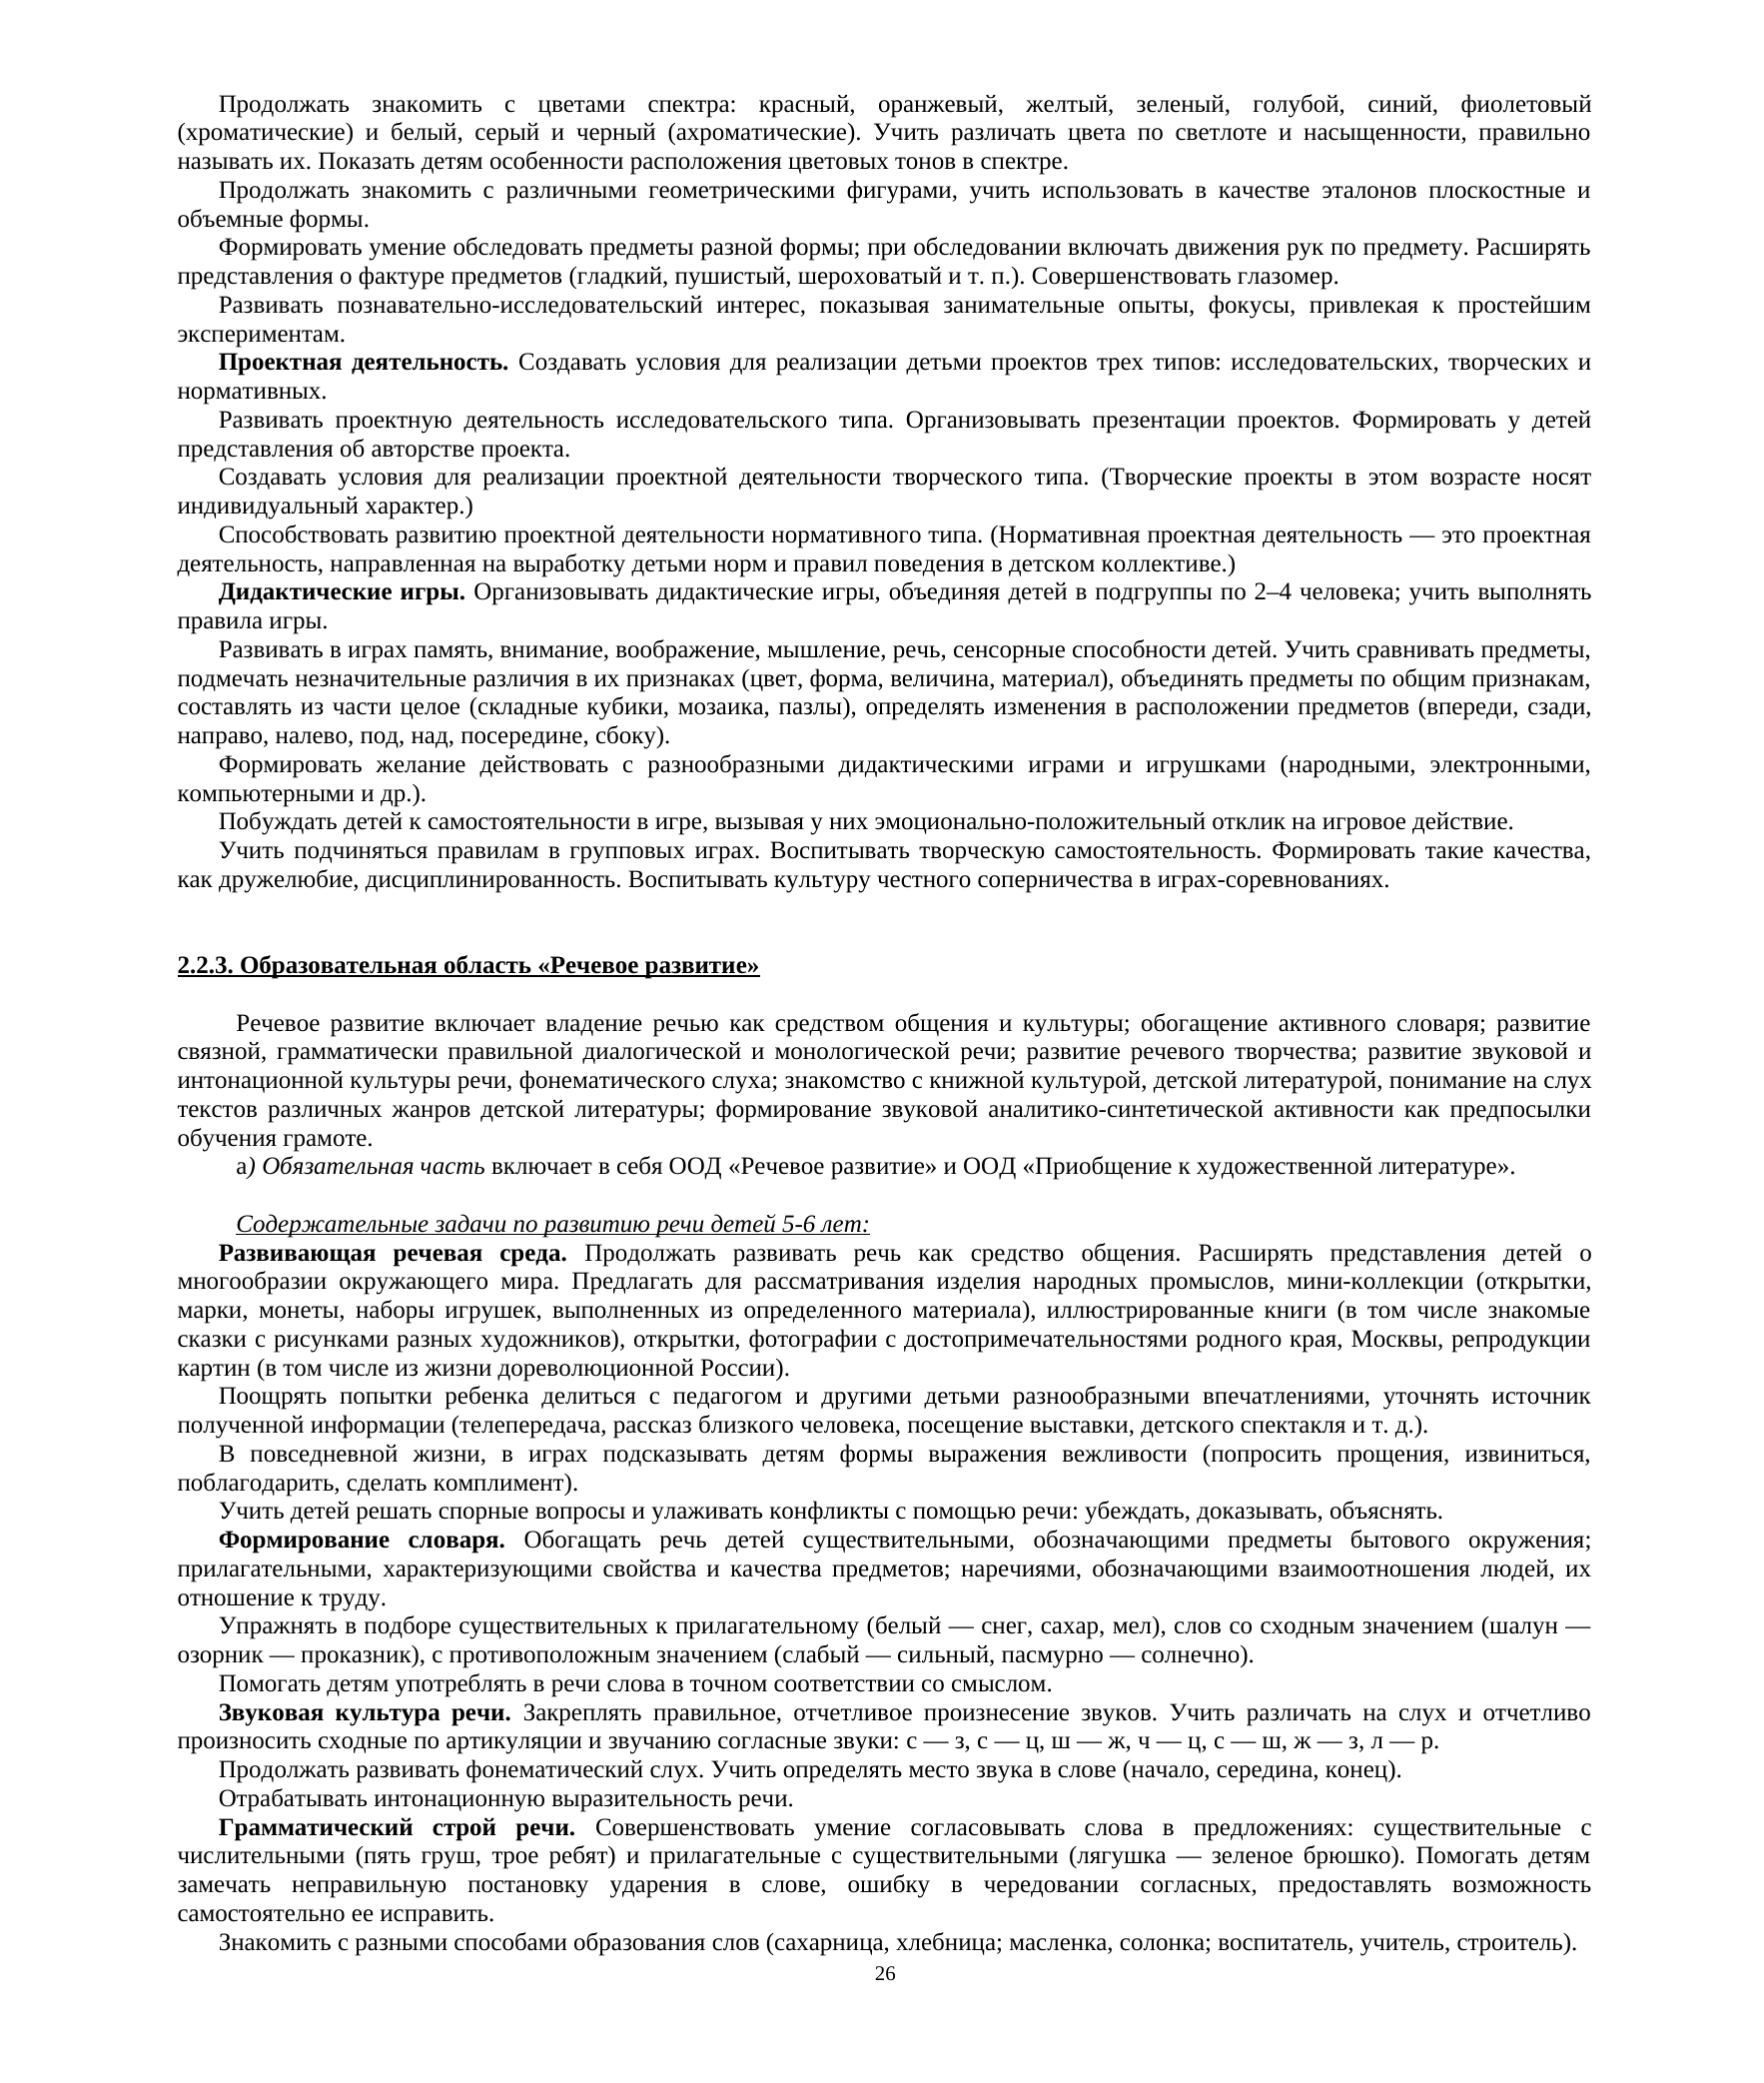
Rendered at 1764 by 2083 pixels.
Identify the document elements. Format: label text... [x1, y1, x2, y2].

text Продолжать развивать фонематический слух. Учить определять место звука в слове (начало, середина, конец). [177, 1754, 1593, 1783]
text Дидактические игры. Организовывать дидактические игры, объединяя детей в подгруппы по 2–4 человека; учить выполнять правила игры. [177, 576, 1593, 634]
text Формировать желание действовать с разнообразными дидактическими играми и игрушками (народными, электронными, компьютерными и др.). [177, 749, 1593, 806]
text Учить детей решать спорные вопросы и улаживать конфликты с помощью речи: убеждать, доказывать, объяснять. [177, 1496, 1593, 1525]
text Развивающая речевая среда. Продолжать развивать речь как средство общения. Расширять представления детей о многообразии окружающего мира. Предлагать для рассматривания изделия народных промыслов, мини-коллекции (открытки, марки, монеты, наборы игрушек, выполненных из определенного материала), иллюстрированные книги (в том числе знакомые сказки с рисунками разных художников), открытки, фотографии с достопримечательностями родного края, Москвы, репродукции картин (в том числе из жизни дореволюционной России). [177, 1238, 1593, 1381]
text Проектная деятельность. Создавать условия для реализации детьми проектов трех типов: исследовательских, творческих и нормативных. [177, 347, 1593, 405]
text Поощрять попытки ребенка делиться с педагогом и другими детьми разнообразными впечатлениями, уточнять источник полученной информации (телепередача, рассказ близкого человека, посещение выставки, детского спектакля и т. д.). [177, 1381, 1593, 1439]
text Упражнять в подборе существительных к прилагательному (белый — снег, сахар, мел), слов со сходным значением (шалун — озорник — проказник), с противоположным значением (слабый — сильный, пасмурно — солнечно). [177, 1610, 1593, 1668]
text Продолжать знакомить с цветами спектра: красный, оранжевый, желтый, зеленый, голубой, синий, фиолетовый (хроматические) и белый, серый и черный (ахроматические). Учить различать цвета по светлоте и насыщенности, правильно называть их. Показать детям особенности расположения цветовых тонов в спектре. [177, 89, 1593, 175]
text В повседневной жизни, в играх подсказывать детям формы выражения вежливости (попросить прощения, извиниться, поблагодарить, сделать комплимент). [177, 1439, 1593, 1496]
text Продолжать знакомить с различными геометрическими фигурами, учить использовать в качестве эталонов плоскостные и объемные формы. [177, 175, 1593, 232]
text Звуковая культура речи. Закреплять правильное, отчетливое произнесение звуков. Учить различать на слух и отчетливо произносить сходные по артикуляции и звучанию согласные звуки: с — з, с — ц, ш — ж, ч — ц, с — ш, ж — з, л — р. [177, 1697, 1593, 1754]
text Способствовать развитию проектной деятельности нормативного типа. (Нормативная проектная деятельность — это проектная деятельность, направленная на выработку детьми норм и правил поведения в детском коллективе.) [177, 520, 1593, 576]
text Формирование словаря. Обогащать речь детей существительными, обозначающими предметы бытового окружения; прилагательными, характеризующими свойства и качества предметов; наречиями, обозначающими взаимоотношения людей, их отношение к труду. [177, 1525, 1593, 1610]
text Развивать познавательно-исследовательский интерес, показывая занимательные опыты, фокусы, привлекая к простейшим экспериментам. [177, 290, 1593, 347]
text 2.2.3. Образовательная область «Речевое развитие» [177, 950, 1593, 979]
text Создавать условия для реализации проектной деятельности творческого типа. (Творческие проекты в этом возрасте носят индивидуальный характер.) [177, 462, 1593, 520]
text Знакомить с разными способами образования слов (сахарница, хлебница; масленка, солонка; воспитатель, учитель, строитель). [177, 1927, 1593, 1955]
text Отрабатывать интонационную выразительность речи. [177, 1783, 1593, 1812]
text Грамматический строй речи. Совершенствовать умение согласовывать слова в предложениях: существительные с числительными (пять груш, трое ребят) и прилагательные с существительными (лягушка — зеленое брюшко). Помогать детям замечать неправильную постановку ударения в слове, ошибку в чередовании согласных, предоставлять возможность самостоятельно ее исправить. [177, 1812, 1593, 1927]
text Развивать в играх память, внимание, воображение, мышление, речь, сенсорные способности детей. Учить сравнивать предметы, подмечать незначительные различия в их признаках (цвет, форма, величина, материал), объединять предметы по общим признакам, составлять из части целое (складные кубики, мозаика, пазлы), определять изменения в расположении предметов (впереди, сзади, направо, налево, под, над, посередине, сбоку). [177, 634, 1593, 749]
text Побуждать детей к самостоятельности в игре, вызывая у них эмоционально-положительный отклик на игровое действие. [177, 806, 1593, 835]
text Содержательные задачи по развитию речи детей 5-6 лет: [177, 1209, 1593, 1238]
text а) Обязательная часть включает в себя ООД «Речевое развитие» и ООД «Приобщение к художественной литературе». [177, 1151, 1593, 1180]
text Речевое развитие включает владение речью как средством общения и культуры; обогащение активного словаря; развитие связной, грамматически правильной диалогической и монологической речи; развитие речевого творчества; развитие звуковой и интонационной культуры речи, фонематического слуха; знакомство с книжной культурой, детской литературой, понимание на слух текстов различных жанров детской литературы; формирование звуковой аналитико-синтетической активности как предпосылки обучения грамоте. [177, 1008, 1593, 1151]
text Развивать проектную деятельность исследовательского типа. Организовывать презентации проектов. Формировать у детей представления об авторстве проекта. [177, 405, 1593, 462]
text Учить подчиняться правилам в групповых играх. Воспитывать творческую самостоятельность. Формировать такие качества, как дружелюбие, дисциплинированность. Воспитывать культуру честного соперничества в играх-соревнованиях. [177, 835, 1593, 893]
text Помогать детям употреблять в речи слова в точном соответствии со смыслом. [177, 1668, 1593, 1697]
text Формировать умение обследовать предметы разной формы; при обследовании включать движения рук по предмету. Расширять представления о фактуре предметов (гладкий, пушистый, шероховатый и т. п.). Совершенствовать глазомер. [177, 232, 1593, 290]
